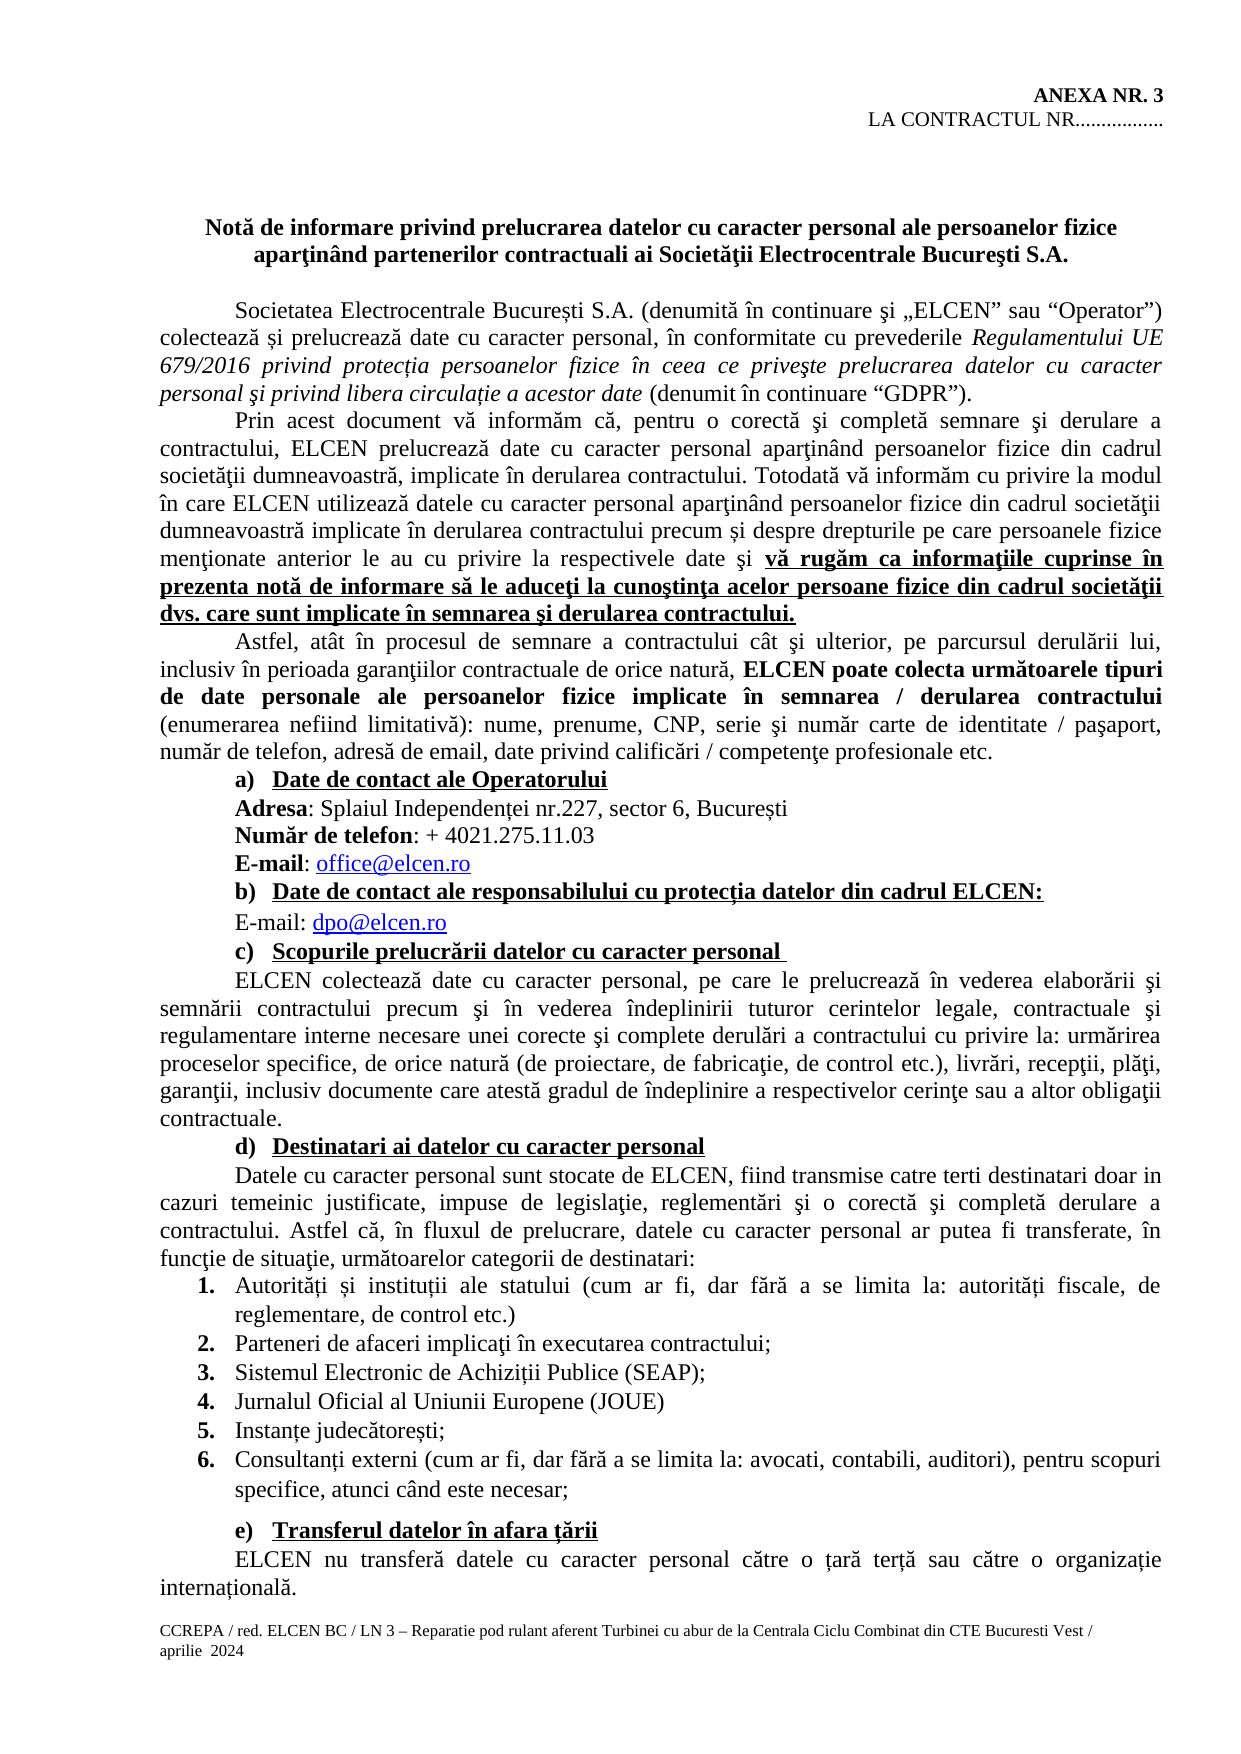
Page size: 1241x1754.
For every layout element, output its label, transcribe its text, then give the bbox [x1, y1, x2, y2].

text Datele cu caracter personal sunt stocate de ELCEN, fiind transmise catre terti destinatari doar in cazuri temeinic justificate, impuse de legislaţie, reglementări şi o corectă şi completă derulare a contractului. Astfel că, în fluxul de prelucrare, datele cu caracter personal ar putea fi transferate, în funcţie de situaţie, următoarelor categorii de destinatari: [159, 1161, 1163, 1271]
list Scopurile prelucrării datelor cu caracter personal [234, 936, 1163, 965]
list Jurnalul Oficial al Uniunii Europene (JOUE) [197, 1387, 1163, 1415]
text ANEXA NR. 3 [159, 83, 1163, 107]
text LA CONTRACTUL NR................. [159, 107, 1163, 131]
list Consultanți externi (cum ar fi, dar fără a se limita la: avocati, contabili, auditori), pentru scopuri specifice, atunci când este necesar; [197, 1446, 1163, 1502]
list Parteneri de afaceri implicaţi în executarea contractului; [197, 1329, 1163, 1357]
text Notă de informare privind prelucrarea datelor cu caracter personal ale persoanelor fizice aparţinând partenerilor contractuali ai Societăţii Electrocentrale Bucureşti S.A. [159, 213, 1163, 268]
text Adresa: Splaiul Independenței nr.227, sector 6, București [159, 794, 1163, 822]
list Destinatari ai datelor cu caracter personal [234, 1132, 1163, 1159]
text E-mail: office@elcen.ro [159, 849, 1163, 877]
text Prin acest document vă informăm că, pentru o corectă şi completă semnare şi derulare a contractului, ELCEN prelucrează date cu caracter personal aparţinând persoanelor fizice din cadrul societăţii dumneavoastră, implicate în derularea contractului. Totodată vă informăm cu privire la modul în care ELCEN utilizează datele cu caracter personal aparţinând persoanelor fizice din cadrul societăţii dumneavoastră implicate în derularea contractului precum și despre drepturile pe care persoanele fizice menţionate anterior le au cu privire la respectivele date şi vă rugăm ca informaţiile cuprinse în prezenta notă de informare să le aduceţi la cunoştinţa acelor persoane fizice din cadrul societăţii dvs. care sunt implicate în semnarea şi derularea contractului. [159, 406, 1163, 596]
list Transferul datelor în afara țării [234, 1516, 1163, 1544]
text Societatea Electrocentrale București S.A. (denumită în continuare şi „ELCEN” sau “Operator”) colectează și prelucrează date cu caracter personal, în conformitate cu prevederile Regulamentului UE 679/2016 privind protecția persoanelor fizice în ceea ce priveşte prelucrarea datelor cu caracter personal şi privind libera circulație a acestor date (denumit în continuare “GDPR”). [159, 296, 1163, 406]
text ELCEN nu transferă datele cu caracter personal către o țară terță sau către o organizație internațională. [159, 1545, 1163, 1601]
list Sistemul Electronic de Achiziții Publice (SEAP); [197, 1358, 1163, 1386]
text Astfel, atât în procesul de semnare a contractului cât şi ulterior, pe parcursul derulării lui, inclusiv în perioada garanţiilor contractuale de orice natură, ELCEN poate colecta următoarele tipuri de date personale ale persoanelor fizice implicate în semnarea / derularea contractului (enumerarea nefiind limitativă): nume, prenume, CNP, serie şi număr carte de identitate / paşaport, număr de telefon, adresă de email, date privind calificări / competenţe profesionale etc. [159, 627, 1163, 765]
list Instanțe judecătorești; [197, 1416, 1163, 1444]
text ELCEN colectează date cu caracter personal, pe care le prelucrează în vederea elaborării şi semnării contractului precum şi în vederea îndeplinirii tuturor cerintelor legale, contractuale şi regulamentare interne necesare unei corecte şi complete derulări a contractului cu privire la: urmărirea proceselor specifice, de orice natură (de proiectare, de fabricaţie, de control etc.), livrări, recepţii, plăţi, garanţii, inclusiv documente care atestă gradul de îndeplinire a respectivelor cerinţe sau a altor obligaţii contractuale. [159, 966, 1163, 1132]
list Date de contact ale responsabilului cu protecția datelor din cadrul ELCEN: [234, 877, 1229, 904]
text Număr de telefon: + 4021.275.11.03 [159, 822, 1163, 849]
text E-mail: dpo@elcen.ro [159, 908, 1163, 936]
list Autorități și instituții ale statului (cum ar fi, dar fără a se limita la: autorități fiscale, de reglementare, de control etc.) [197, 1271, 1163, 1328]
list Date de contact ale Operatorului [234, 765, 1163, 793]
